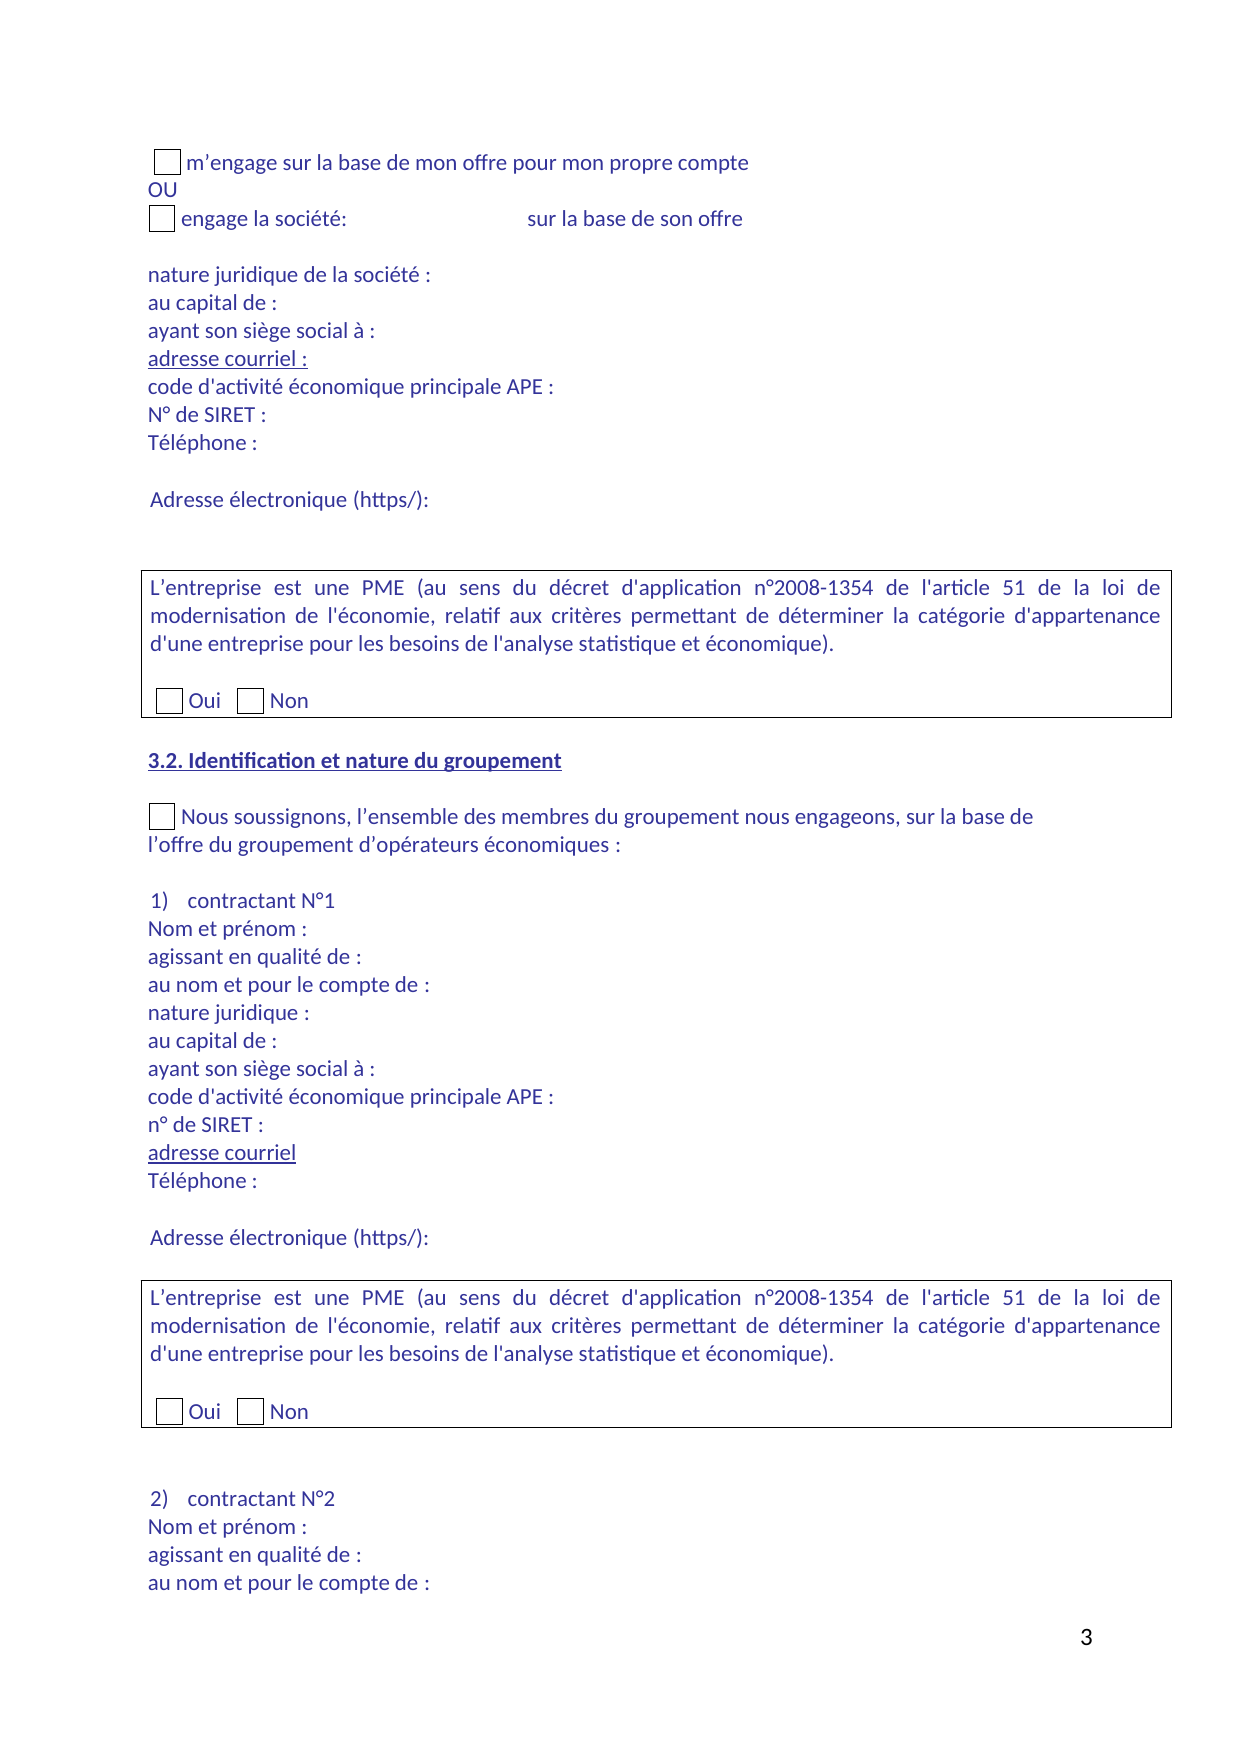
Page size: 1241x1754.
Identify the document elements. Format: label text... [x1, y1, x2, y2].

text Téléphone : [148, 428, 1093, 456]
text ayant son siège social à : [148, 316, 1093, 344]
text Adresse électronique (https/): [150, 485, 1162, 513]
text code d'activité économique principale APE : [148, 372, 1093, 400]
text au nom et pour le compte de : [148, 1568, 1093, 1596]
text Nous soussignons, l’ensemble des membres du groupement nous engageons, sur la base de l’offre du groupement d’opérateurs économiques : [148, 802, 1093, 858]
text nature juridique de la société : [148, 260, 1093, 288]
text ayant son siège social à : [148, 1054, 1093, 1082]
text Nom et prénom : [148, 1512, 1093, 1540]
text au capital de : [148, 288, 1093, 316]
text au nom et pour le compte de : [148, 970, 1093, 998]
text n° de SIRET : [148, 1110, 1093, 1138]
text Nom et prénom : [148, 914, 1093, 942]
text Oui Non [142, 1394, 1171, 1427]
text Téléphone : [148, 1166, 1093, 1194]
text 3.2. Identification et nature du groupement [148, 746, 1093, 774]
text adresse courriel [148, 1138, 1093, 1166]
text adresse courriel : [148, 344, 1093, 372]
text nature juridique : [148, 998, 1093, 1026]
text N° de SIRET : [148, 400, 1093, 428]
text code d'activité économique principale APE : [148, 1082, 1093, 1110]
text agissant en qualité de : [148, 942, 1093, 970]
text Oui Non [142, 683, 1171, 717]
text m’engage sur la base de mon offre pour mon propre compte [148, 148, 1093, 176]
text agissant en qualité de : [148, 1540, 1093, 1568]
list contractant N°2 [150, 1484, 1093, 1512]
text engage la société: sur la base de son offre [148, 204, 1093, 232]
text Adresse électronique (https/): [150, 1223, 1162, 1251]
text OU [148, 176, 1093, 204]
text au capital de : [148, 1026, 1093, 1054]
list contractant N°1 [150, 886, 1093, 914]
